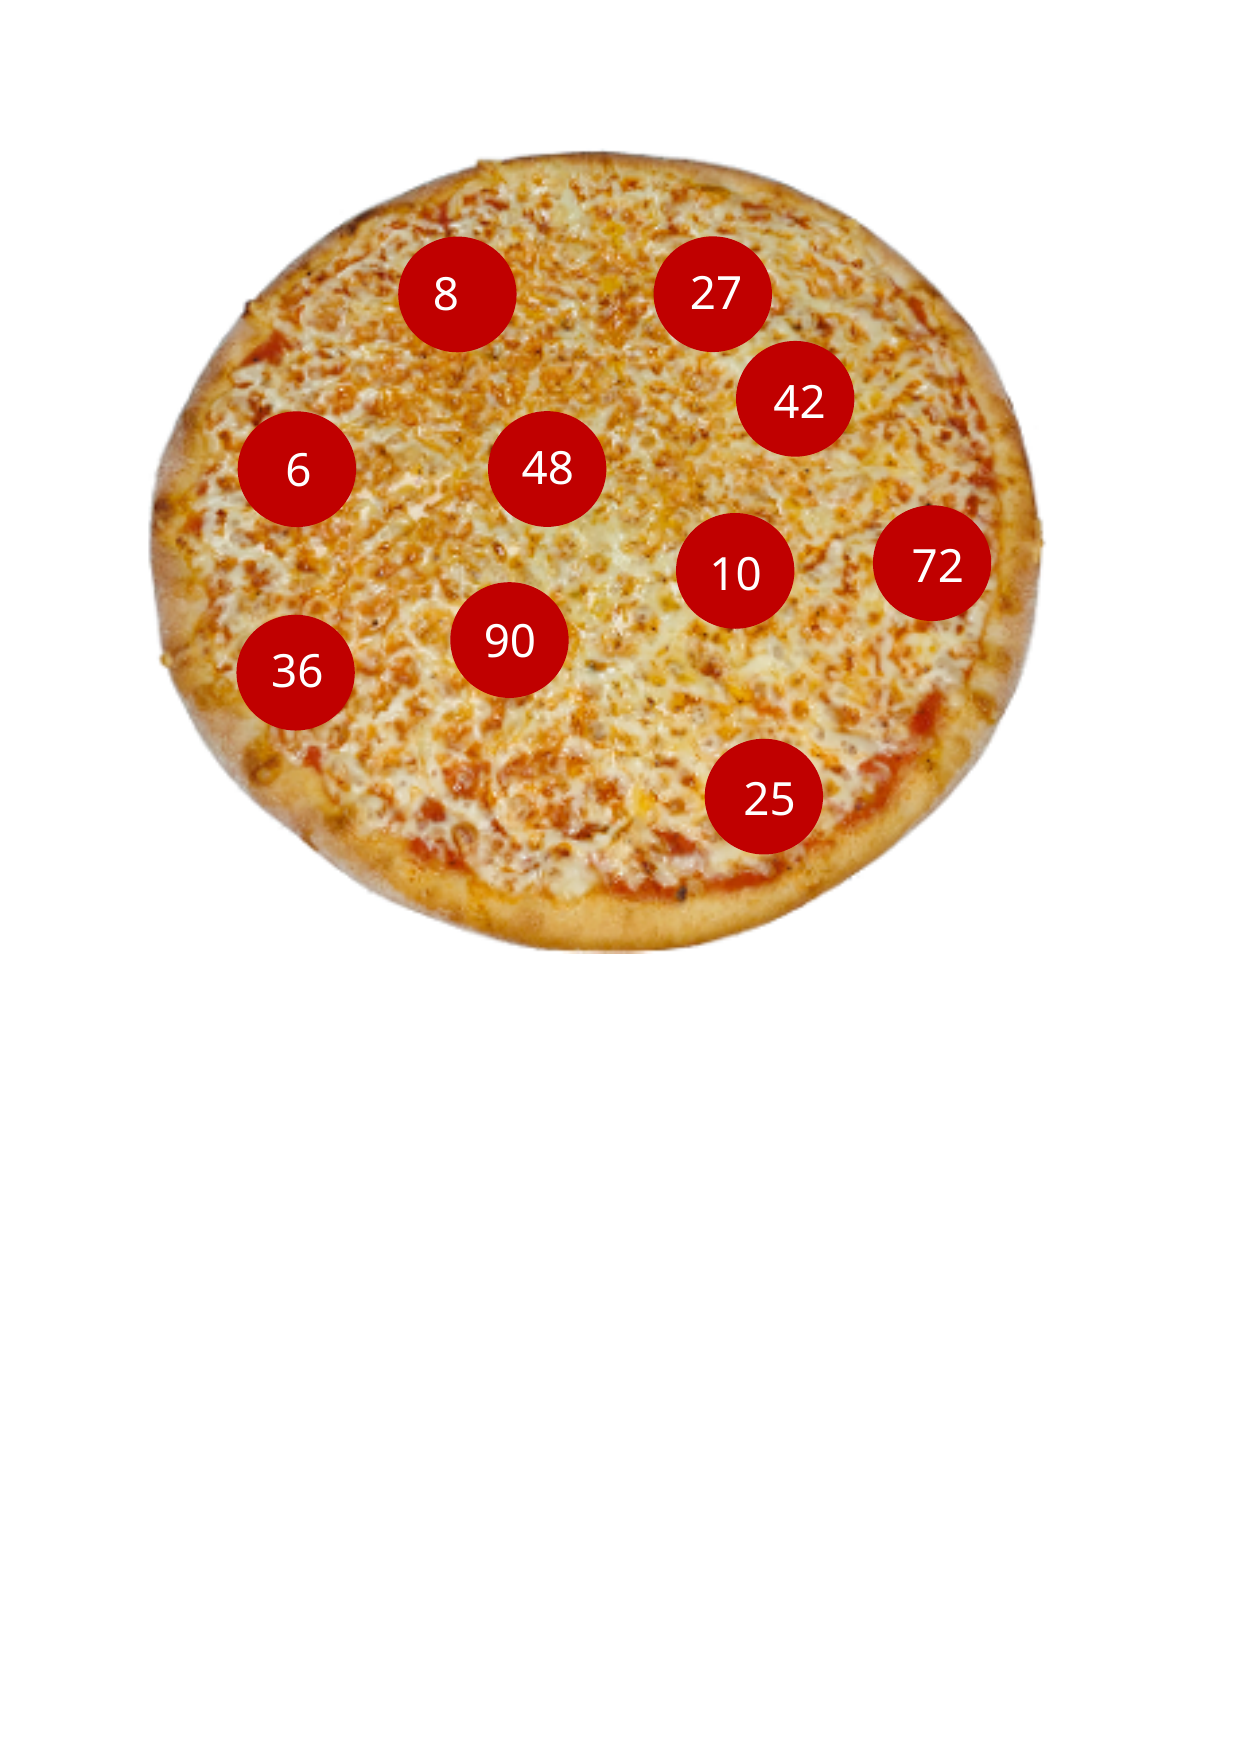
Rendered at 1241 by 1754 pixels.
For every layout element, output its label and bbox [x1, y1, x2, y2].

picture [147, 147, 1048, 954]
